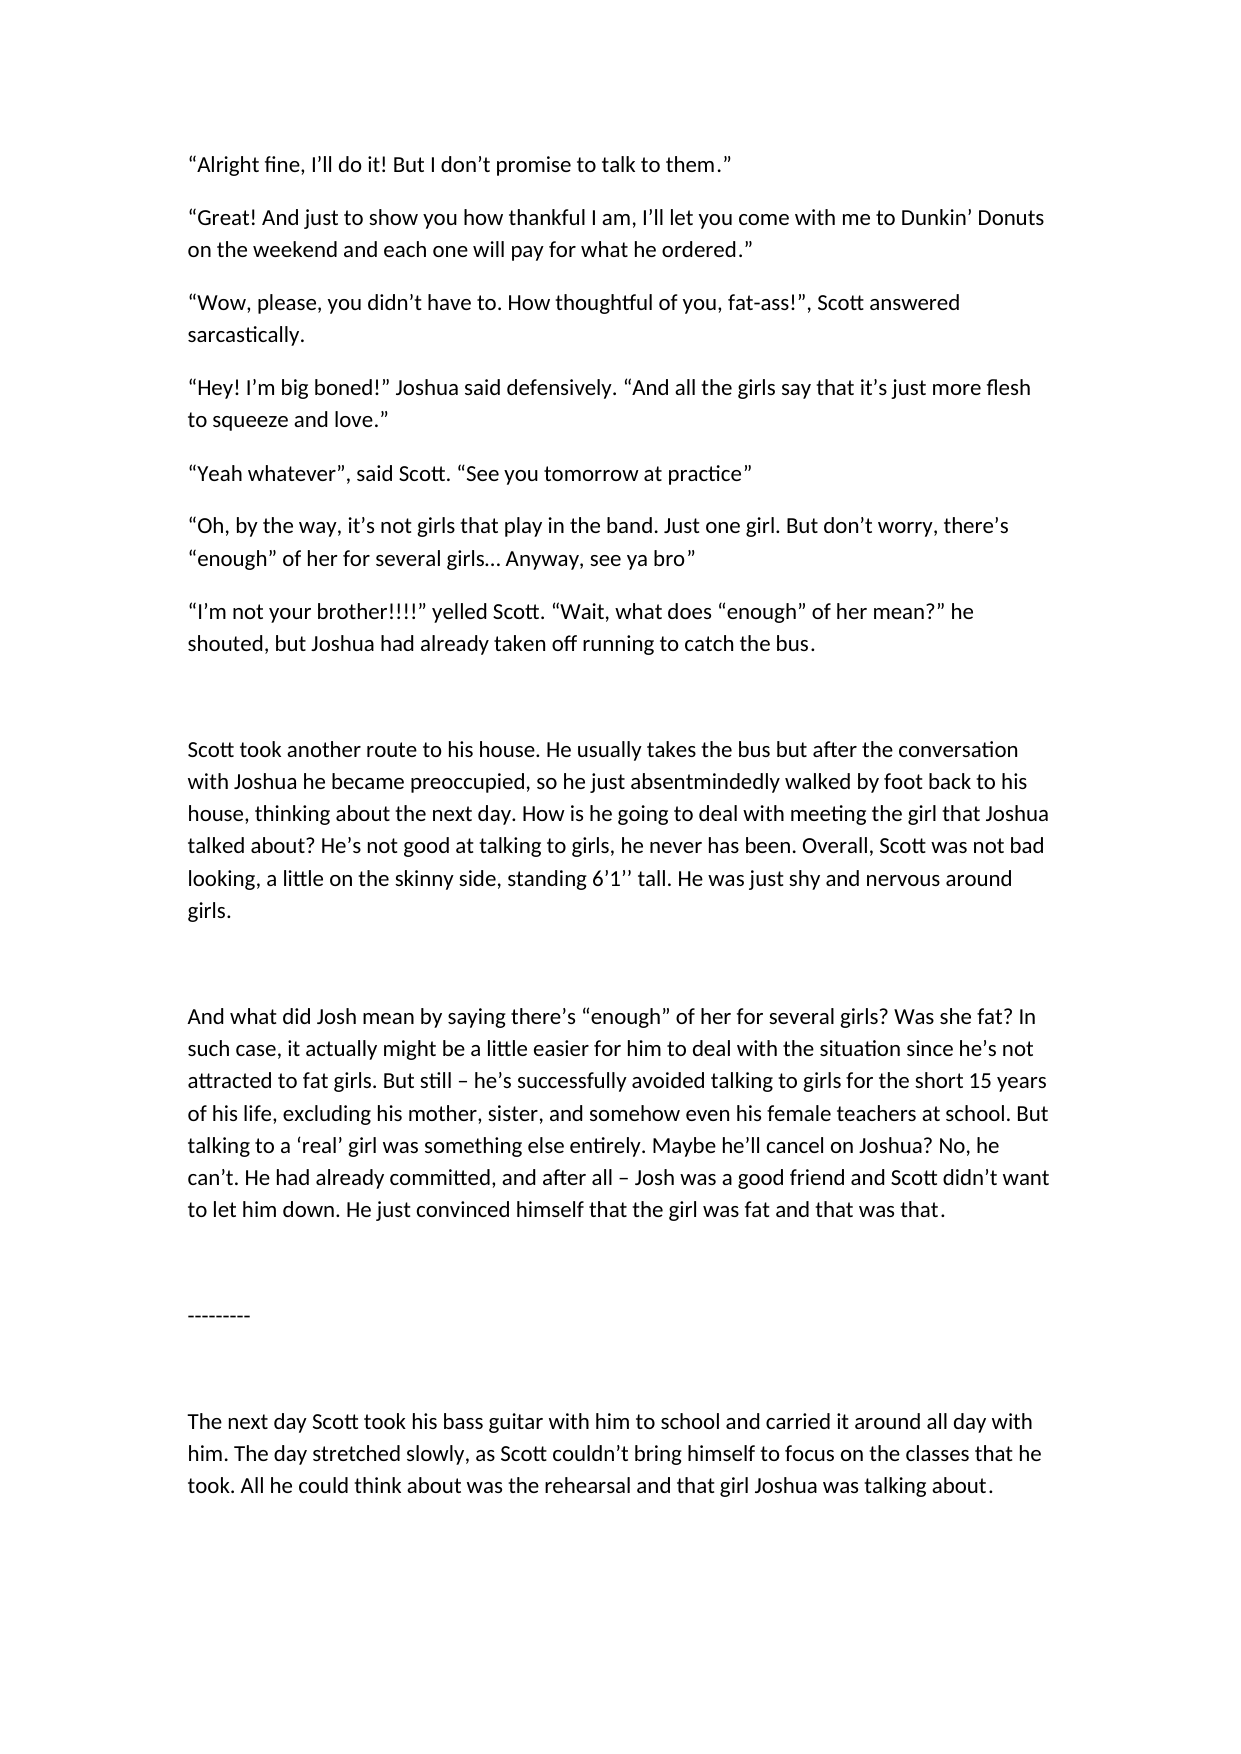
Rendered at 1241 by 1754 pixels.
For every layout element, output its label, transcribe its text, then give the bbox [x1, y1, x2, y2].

text --------- [187, 1301, 1053, 1329]
text “Great! And just to show you how thankful I am, I’ll let you come with me to Dunkin’ Donuts on the weekend and each one will pay for what he ordered.” [187, 203, 1053, 263]
text The next day Scott took his bass guitar with him to school and carried it around all day with him. The day stretched slowly, as Scott couldn’t bring himself to focus on the classes that he took. All he could think about was the rehearsal and that girl Joshua was talking about. [187, 1407, 1053, 1500]
text “Yeah whatever”, said Scott. “See you tomorrow at practice” [187, 459, 1053, 487]
text “Wow, please, you didn’t have to. How thoughtful of you, fat-ass!”, Scott answered sarcastically. [187, 288, 1053, 348]
text “Alright fine, I’ll do it! But I don’t promise to talk to them.” [187, 150, 1053, 178]
text “Hey! I’m big boned!” Joshua said defensively. “And all the girls say that it’s just more flesh to squeeze and love.” [187, 373, 1053, 434]
text “I’m not your brother!!!!” yelled Scott. “Wait, what does “enough” of her mean?” he shouted, but Joshua had already taken off running to catch the bus. [187, 597, 1053, 657]
text “Oh, by the way, it’s not girls that play in the band. Just one girl. But don’t worry, there’s “enough” of her for several girls… Anyway, see ya bro” [187, 512, 1053, 572]
text And what did Josh mean by saying there’s “enough” of her for several girls? Was she fat? In such case, it actually might be a little easier for him to deal with the situation since he’s not attracted to fat girls. But still – he’s successfully avoided talking to girls for the short 15 years of his life, excluding his mother, sister, and somehow even his female teachers at school. But talking to a ‘real’ girl was something else entirely. Maybe he’ll cancel on Joshua? No, he can’t. He had already committed, and after all – Josh was a good friend and Scott didn’t want to let him down. He just convinced himself that the girl was fat and that was that. [187, 1002, 1053, 1223]
text Scott took another route to his house. He usually takes the bus but after the conversation with Joshua he became preoccupied, so he just absentmindedly walked by foot back to his house, thinking about the next day. How is he going to deal with meeting the girl that Joshua talked about? He’s not good at talking to girls, he never has been. Overall, Scott was not bad looking, a little on the skinny side, standing 6’1’’ tall. He was just shy and nervous around girls. [187, 735, 1053, 924]
